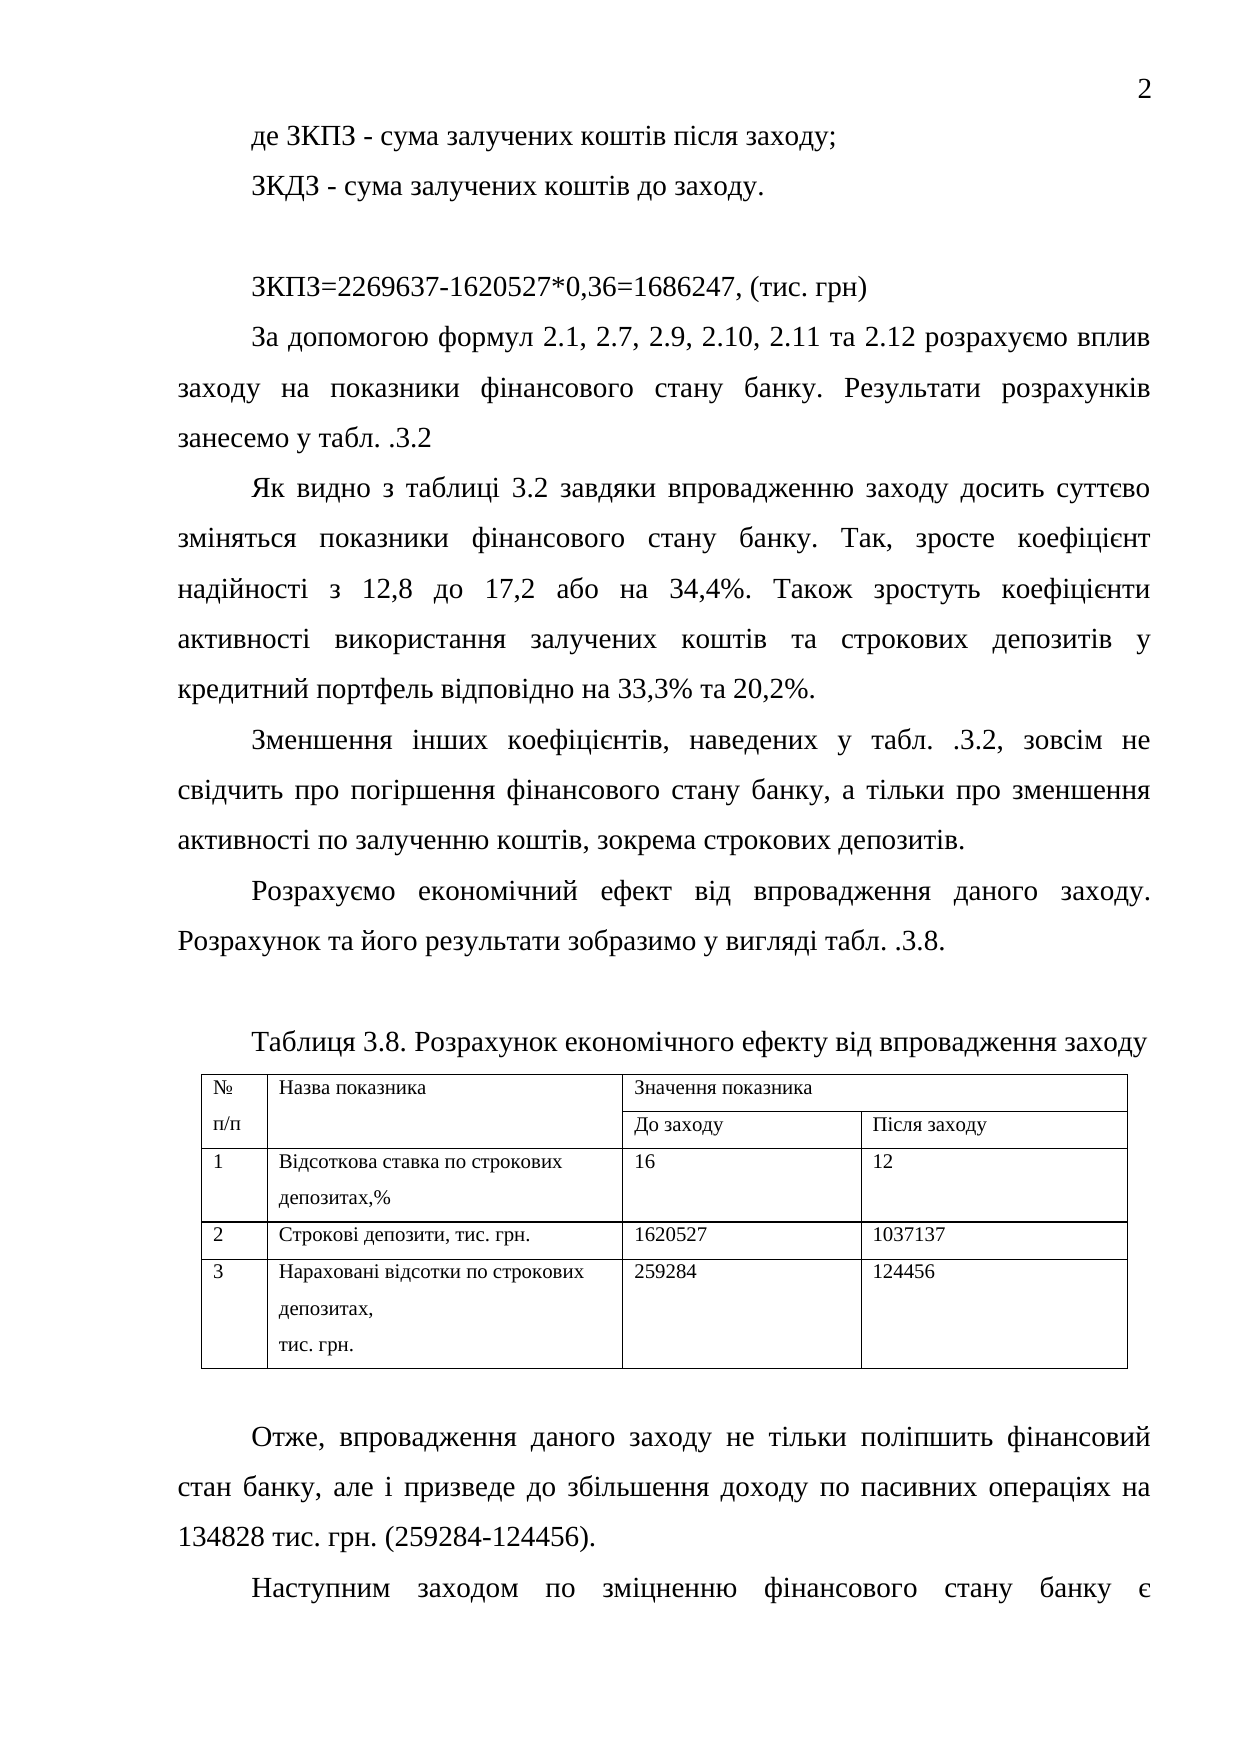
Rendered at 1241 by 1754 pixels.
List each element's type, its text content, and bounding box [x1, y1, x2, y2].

table_cell 1620527 [623, 1223, 861, 1258]
table_cell 2 [202, 1223, 267, 1258]
table_cell До заходу [623, 1112, 861, 1148]
text ЗКДЗ - сума залучених коштів до заходу. [177, 168, 1152, 202]
table_cell 124456 [862, 1260, 1127, 1368]
table_cell 259284 [623, 1260, 861, 1368]
table_cell 16 [623, 1149, 861, 1221]
table_cell Після заходу [862, 1112, 1127, 1148]
table_cell Строкові депозити, тис. грн. [268, 1223, 622, 1258]
text Розрахуємо економічний ефект від впровадження даного заходу. Розрахунок та його результати зобразимо у вигляді табл. .3.8. [177, 873, 1152, 957]
table_cell 3 [202, 1260, 267, 1368]
text де ЗКПЗ - сума залучених коштів після заходу; [177, 118, 1152, 152]
text За допомогою формул 2.1, 2.7, 2.9, 2.10, 2.11 та 2.12 розрахуємо вплив заходу на показники фінансового стану банку. Результати розрахунків занесемо у табл. .3.2 [177, 319, 1152, 453]
text Зменшення інших коефіцієнтів, наведених у табл. .3.2, зовсім не свідчить про погіршення фінансового стану банку, а тільки про зменшення активності по залученню коштів, зокрема строкових депозитів. [177, 722, 1152, 856]
table_header № п/п [202, 1075, 267, 1148]
text Як видно з таблиці 3.2 завдяки впровадженню заходу досить суттєво зміняться показники фінансового стану банку. Так, зросте коефіцієнт надійності з 12,8 до 17,2 або на 34,4%. Також зростуть коефіцієнти активності використання залучених коштів та строкових депозитів у кредитний портфель відповідно на 33,3% та 20,2%. [177, 470, 1152, 705]
table_cell 1 [202, 1149, 267, 1221]
table_cell Нараховані відсотки по строкових депозитах, тис. грн. [268, 1260, 622, 1368]
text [177, 1570, 1152, 1603]
table_cell 12 [862, 1149, 1127, 1221]
table_cell Відсоткова ставка по строкових депозитах,% [268, 1149, 622, 1221]
table_header Значення показника [623, 1075, 1127, 1111]
text Таблиця 3.8. Розрахунок економічного ефекту від впровадження заходу [177, 1024, 1152, 1057]
text Отже, впровадження даного заходу не тільки поліпшить фінансовий стан банку, але і призведе до збільшення доходу по пасивних операціях на 134828 тис. грн. (259284-124456). [177, 1419, 1152, 1553]
text ЗКПЗ=2269637-1620527*0,36=1686247, (тис. грн) [177, 269, 1152, 303]
table_header Назва показника [268, 1075, 622, 1148]
table_cell 1037137 [862, 1223, 1127, 1258]
